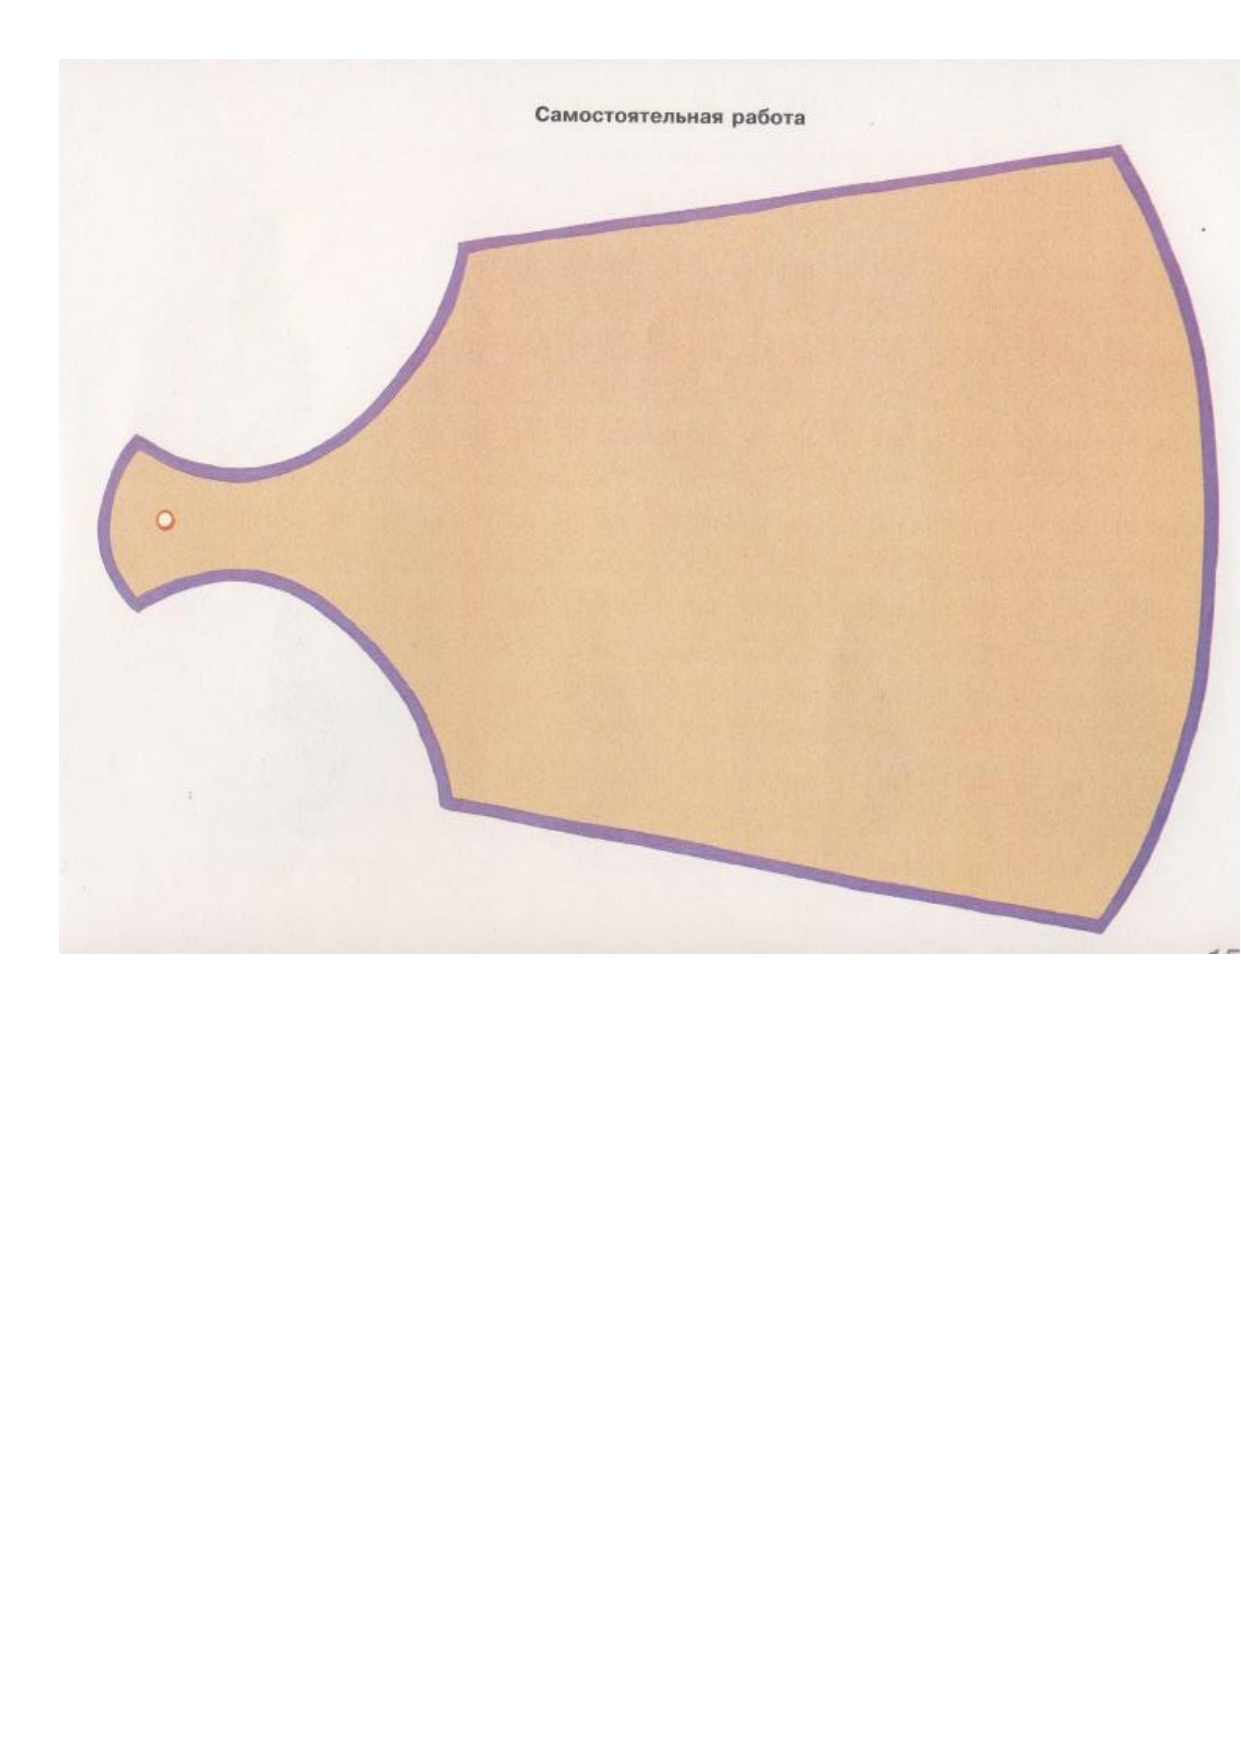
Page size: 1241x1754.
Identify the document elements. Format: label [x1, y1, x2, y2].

picture [59, 59, 1241, 954]
